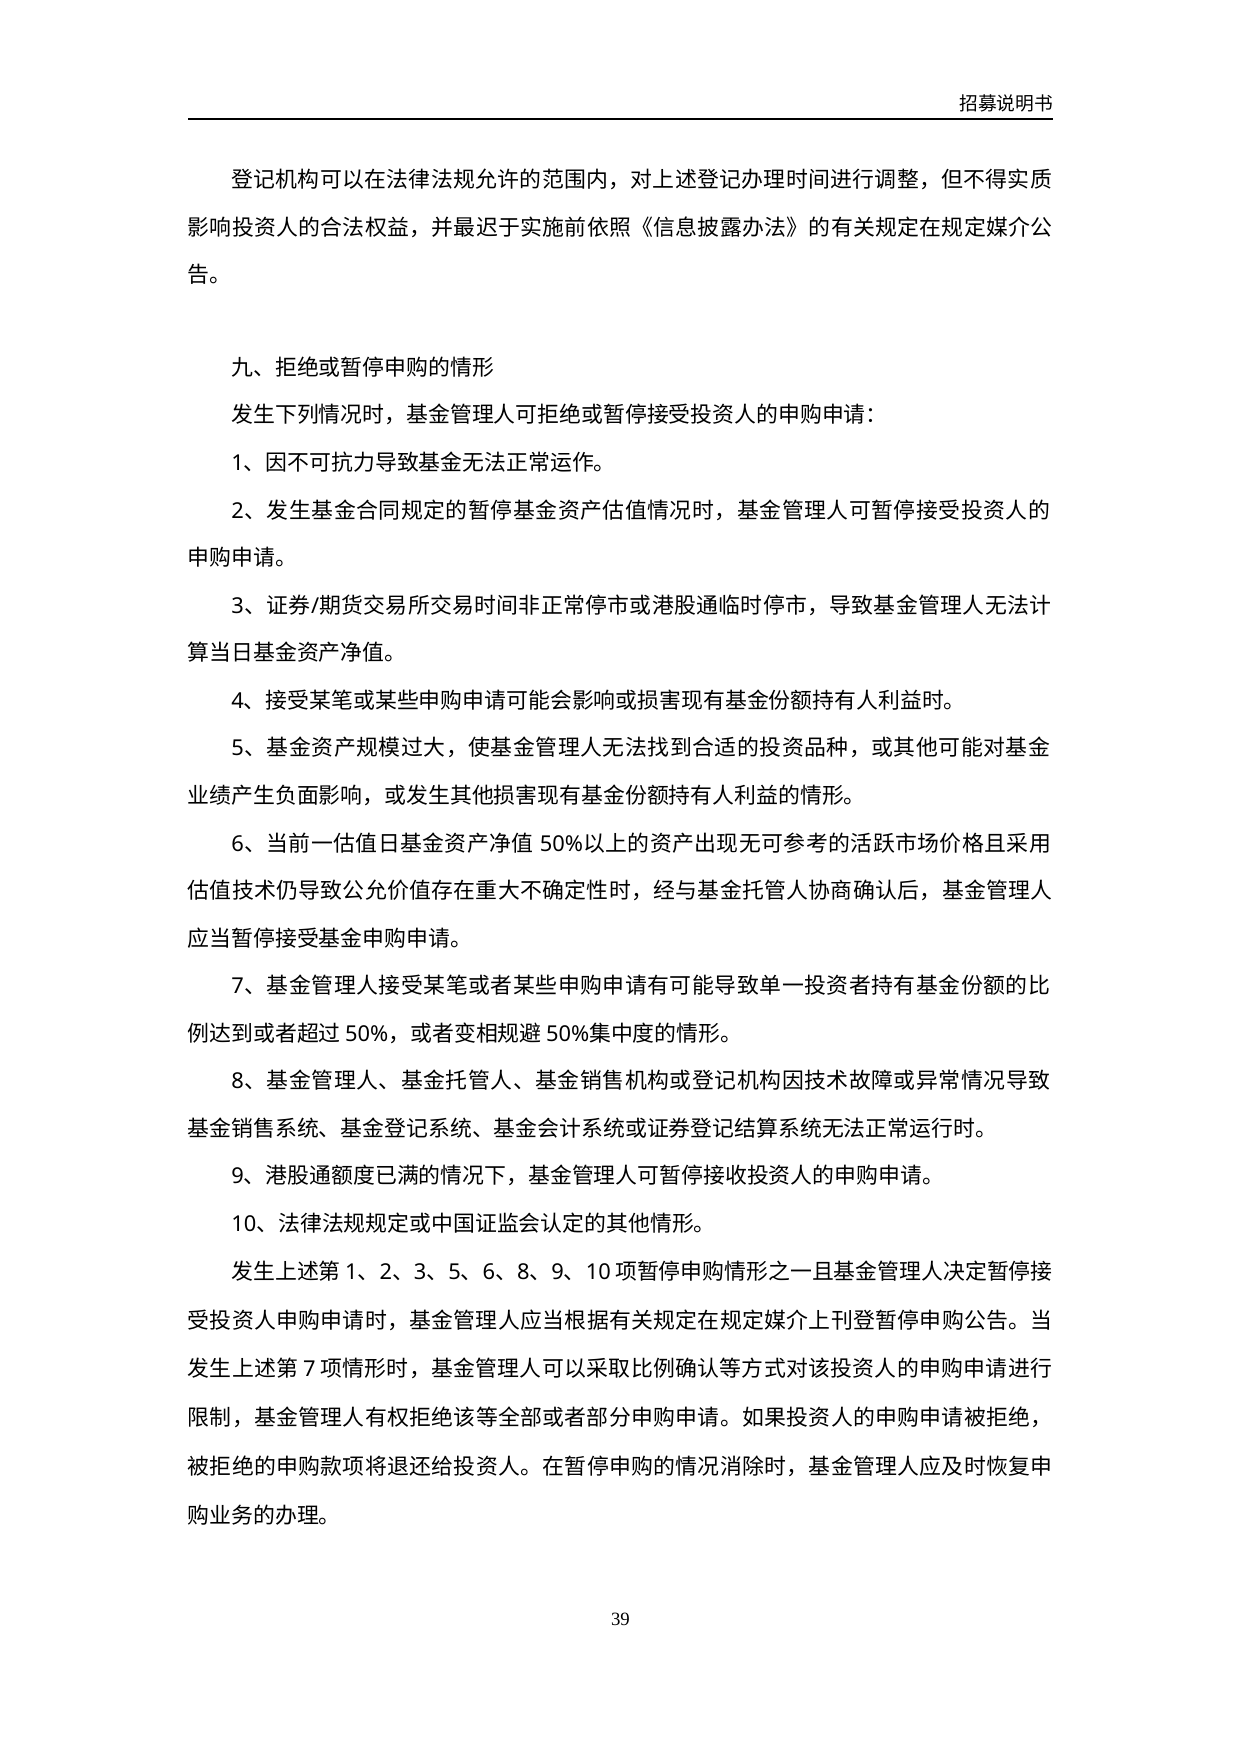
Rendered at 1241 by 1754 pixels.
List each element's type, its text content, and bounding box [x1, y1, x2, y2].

text 5、基金资产规模过大，使基金管理人无法找到合适的投资品种，或其他可能对基金业绩产生负面影响，或发生其他损害现有基金份额持有人利益的情形。 [187, 730, 1053, 810]
text 登记机构可以在法律法规允许的范围内，对上述登记办理时间进行调整，但不得实质影响投资人的合法权益，并最迟于实施前依照《信息披露办法》的有关规定在规定媒介公告。 [187, 162, 1053, 289]
text 3、证券/期货交易所交易时间非正常停市或港股通临时停市，导致基金管理人无法计算当日基金资产净值。 [187, 588, 1053, 667]
text 九、拒绝或暂停申购的情形 [187, 349, 1053, 382]
text 2、发生基金合同规定的暂停基金资产估值情况时，基金管理人可暂停接受投资人的申购申请。 [187, 493, 1053, 572]
text 发生上述第1、2、3、5、6、8、9、10项暂停申购情形之一且基金管理人决定暂停接受投资人申购申请时，基金管理人应当根据有关规定在规定媒介上刊登暂停申购公告。当发生上述第7项情形时，基金管理人可以采取比例确认等方式对该投资人的申购申请进行限制，基金管理人有权拒绝该等全部或者部分申购申请。如果投资人的申购申请被拒绝，被拒绝的申购款项将退还给投资人。在暂停申购的情况消除时，基金管理人应及时恢复申购业务的办理。 [187, 1254, 1053, 1530]
text 发生下列情况时，基金管理人可拒绝或暂停接受投资人的申购申请： [187, 397, 1053, 429]
text 6、当前一估值日基金资产净值50%以上的资产出现无可参考的活跃市场价格且采用估值技术仍导致公允价值存在重大不确定性时，经与基金托管人协商确认后，基金管理人应当暂停接受基金申购申请。 [187, 826, 1053, 952]
text 1、因不可抗力导致基金无法正常运作。 [187, 445, 1053, 477]
text 9、港股通额度已满的情况下，基金管理人可暂停接收投资人的申购申请。 [187, 1158, 1053, 1190]
text 10、法律法规规定或中国证监会认定的其他情形。 [187, 1206, 1053, 1238]
text 7、基金管理人接受某笔或者某些申购申请有可能导致单一投资者持有基金份额的比例达到或者超过50%，或者变相规避50%集中度的情形。 [187, 968, 1053, 1047]
text 4、接受某笔或某些申购申请可能会影响或损害现有基金份额持有人利益时。 [187, 683, 1053, 714]
text 8、基金管理人、基金托管人、基金销售机构或登记机构因技术故障或异常情况导致基金销售系统、基金登记系统、基金会计系统或证券登记结算系统无法正常运行时。 [187, 1063, 1053, 1143]
